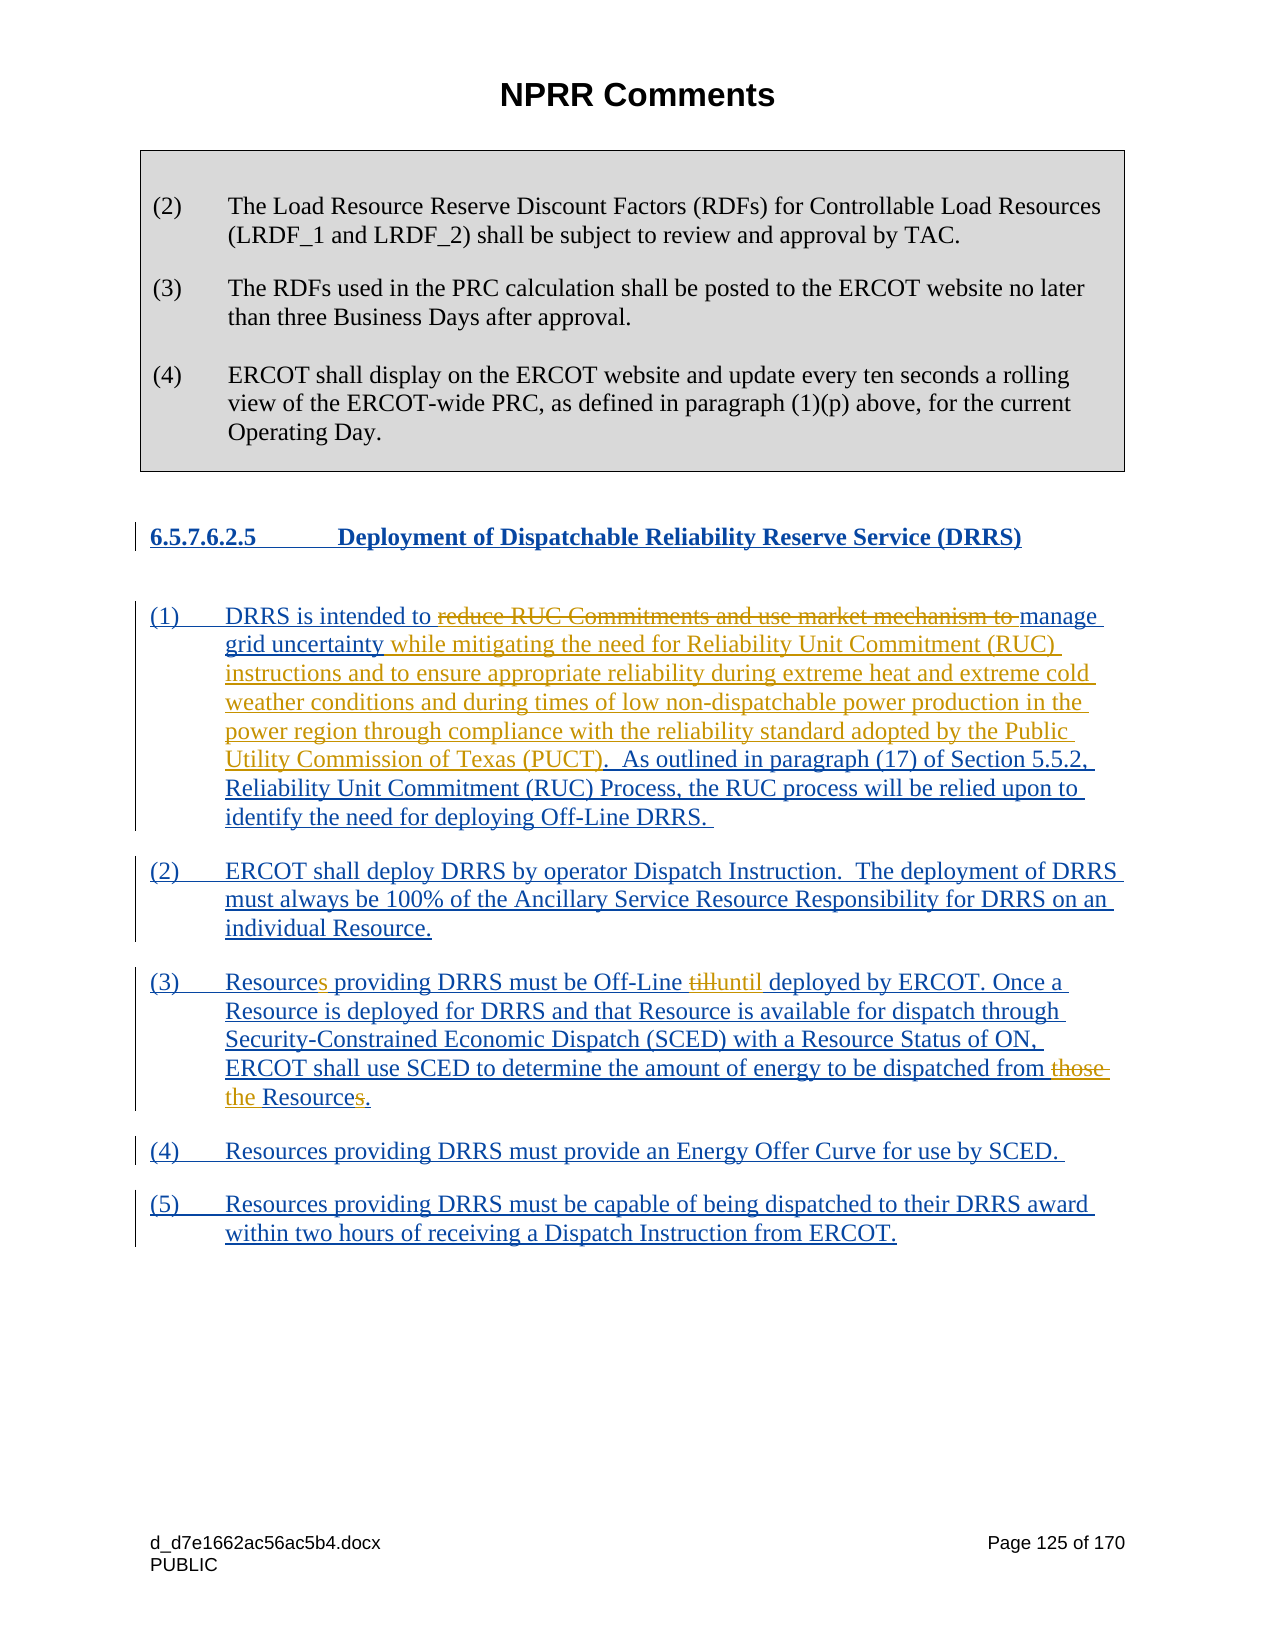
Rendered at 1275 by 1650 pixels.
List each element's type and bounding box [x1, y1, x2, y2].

table_header [141, 151, 1124, 471]
